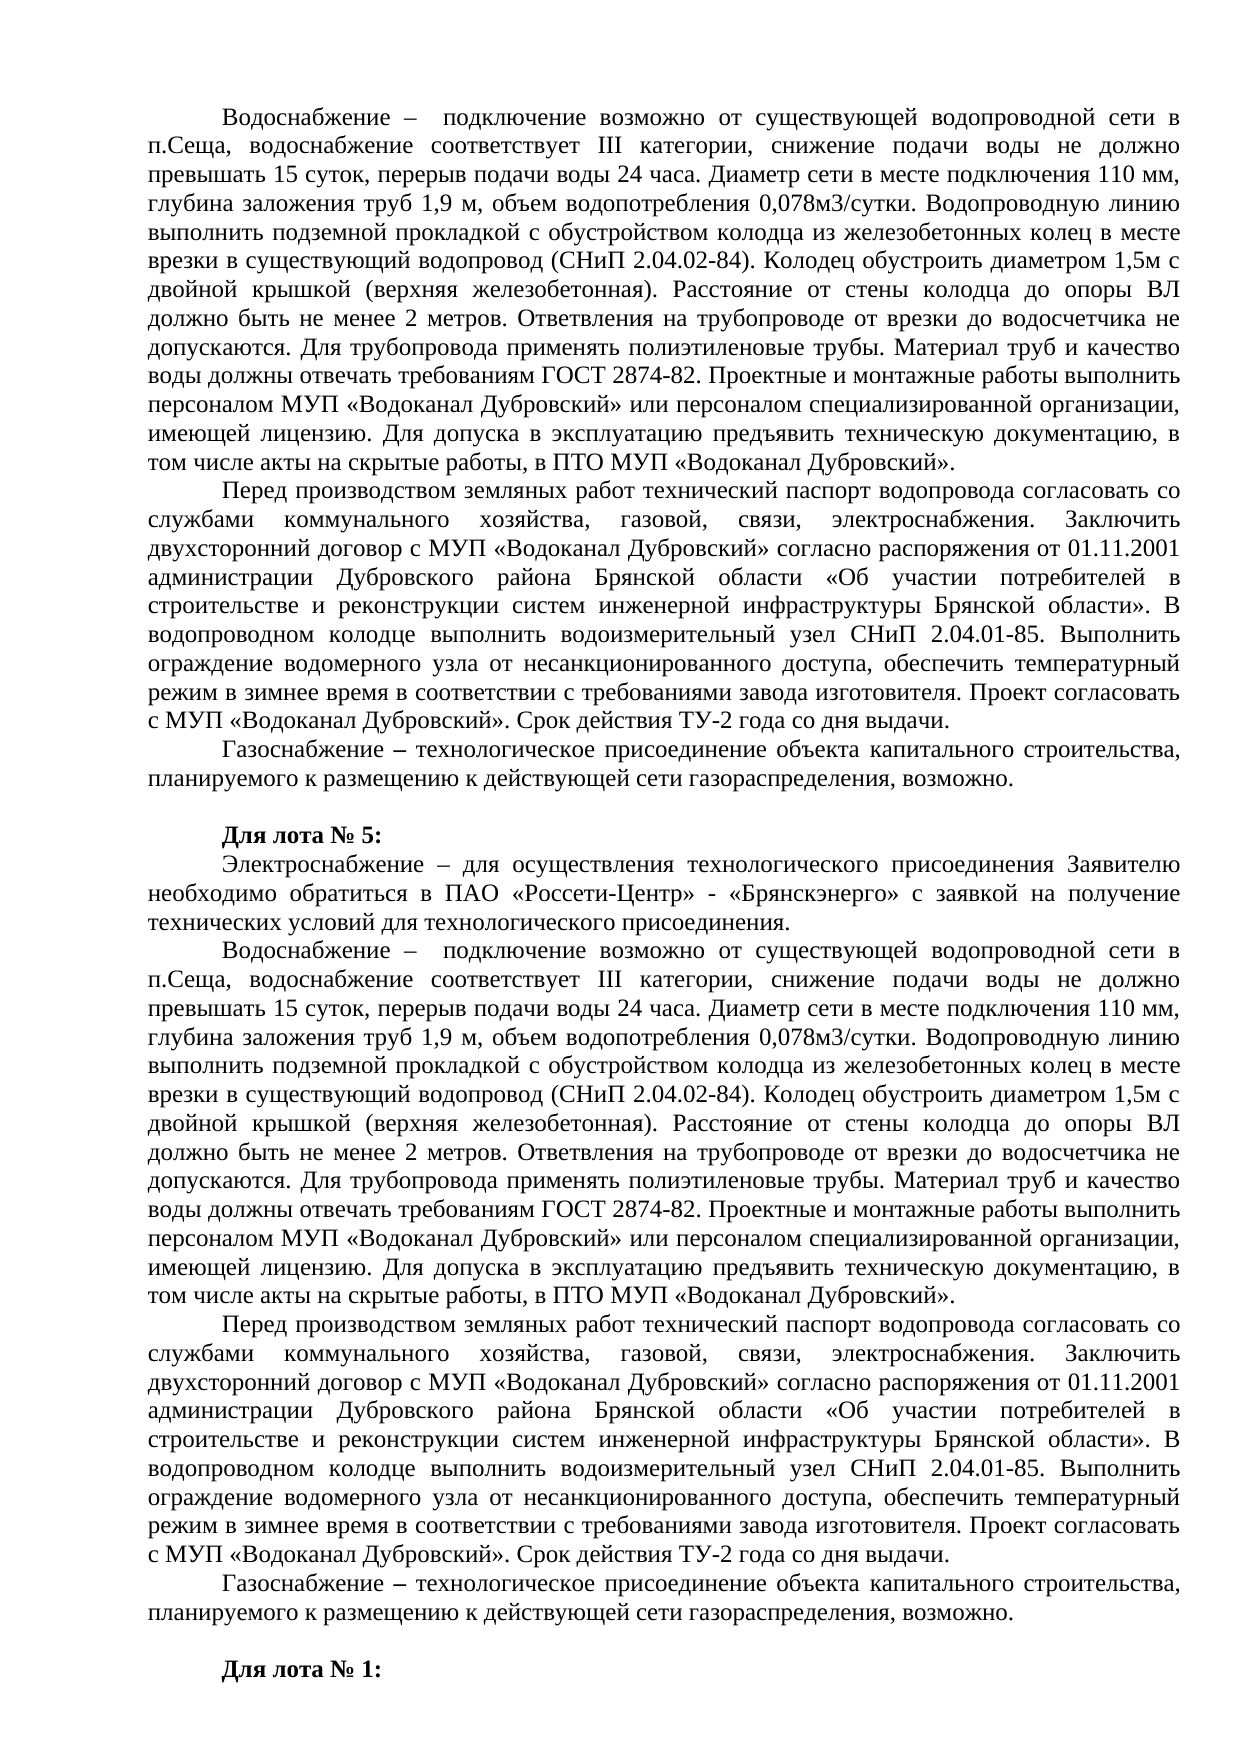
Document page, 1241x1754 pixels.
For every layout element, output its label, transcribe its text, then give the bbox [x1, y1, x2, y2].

text Газоснабжение – технологическое присоединение объекта капитального строительства, планируемого к размещению к действующей сети газораспределения, возможно. [148, 1568, 1181, 1626]
text Водоснабжение – подключение возможно от существующей водопроводной сети в п.Сеща, водоснабжение соответствует III категории, снижение подачи воды не должно превышать 15 суток, перерыв подачи воды 24 часа. Диаметр сети в месте подключения , глубина заложения труб , объем водопотребления 0,078м3/сутки. Водопроводную линию выполнить подземной прокладкой с обустройством колодца из железобетонных колец в месте врезки в существующий водопровод (СНиП 2.04.02-84). Колодец обустроить диаметром 1,5м с двойной крышкой (верхняя железобетонная). Расстояние от стены колодца до опоры ВЛ должно быть не менее . Ответвления на трубопроводе от врезки до водосчетчика не допускаются. Для трубопровода применять полиэтиленовые трубы. Материал труб и качество воды должны отвечать требованиям ГОСТ 2874-82. Проектные и монтажные работы выполнить персоналом МУП «Водоканал Дубровский» или персоналом специализированной организации, имеющей лицензию. Для допуска в эксплуатацию предъявить техническую документацию, в том числе акты на скрытые работы, в ПТО МУП «Водоканал Дубровский». [148, 936, 1181, 1309]
text Газоснабжение – технологическое присоединение объекта капитального строительства, планируемого к размещению к действующей сети газораспределения, возможно. [148, 734, 1181, 792]
text Для лота № 5: [148, 821, 1181, 849]
text Для лота № 1: [148, 1654, 1181, 1683]
text Электроснабжение – для осуществления технологического присоединения Заявителю необходимо обратиться в ПАО «Россети-Центр» - «Брянскэнерго» с заявкой на получение технических условий для технологического присоединения. [148, 849, 1181, 936]
text Водоснабжение – подключение возможно от существующей водопроводной сети в п.Сеща, водоснабжение соответствует III категории, снижение подачи воды не должно превышать 15 суток, перерыв подачи воды 24 часа. Диаметр сети в месте подключения , глубина заложения труб , объем водопотребления 0,078м3/сутки. Водопроводную линию выполнить подземной прокладкой с обустройством колодца из железобетонных колец в месте врезки в существующий водопровод (СНиП 2.04.02-84). Колодец обустроить диаметром 1,5м с двойной крышкой (верхняя железобетонная). Расстояние от стены колодца до опоры ВЛ должно быть не менее . Ответвления на трубопроводе от врезки до водосчетчика не допускаются. Для трубопровода применять полиэтиленовые трубы. Материал труб и качество воды должны отвечать требованиям ГОСТ 2874-82. Проектные и монтажные работы выполнить персоналом МУП «Водоканал Дубровский» или персоналом специализированной организации, имеющей лицензию. Для допуска в эксплуатацию предъявить техническую документацию, в том числе акты на скрытые работы, в ПТО МУП «Водоканал Дубровский». [148, 102, 1181, 476]
